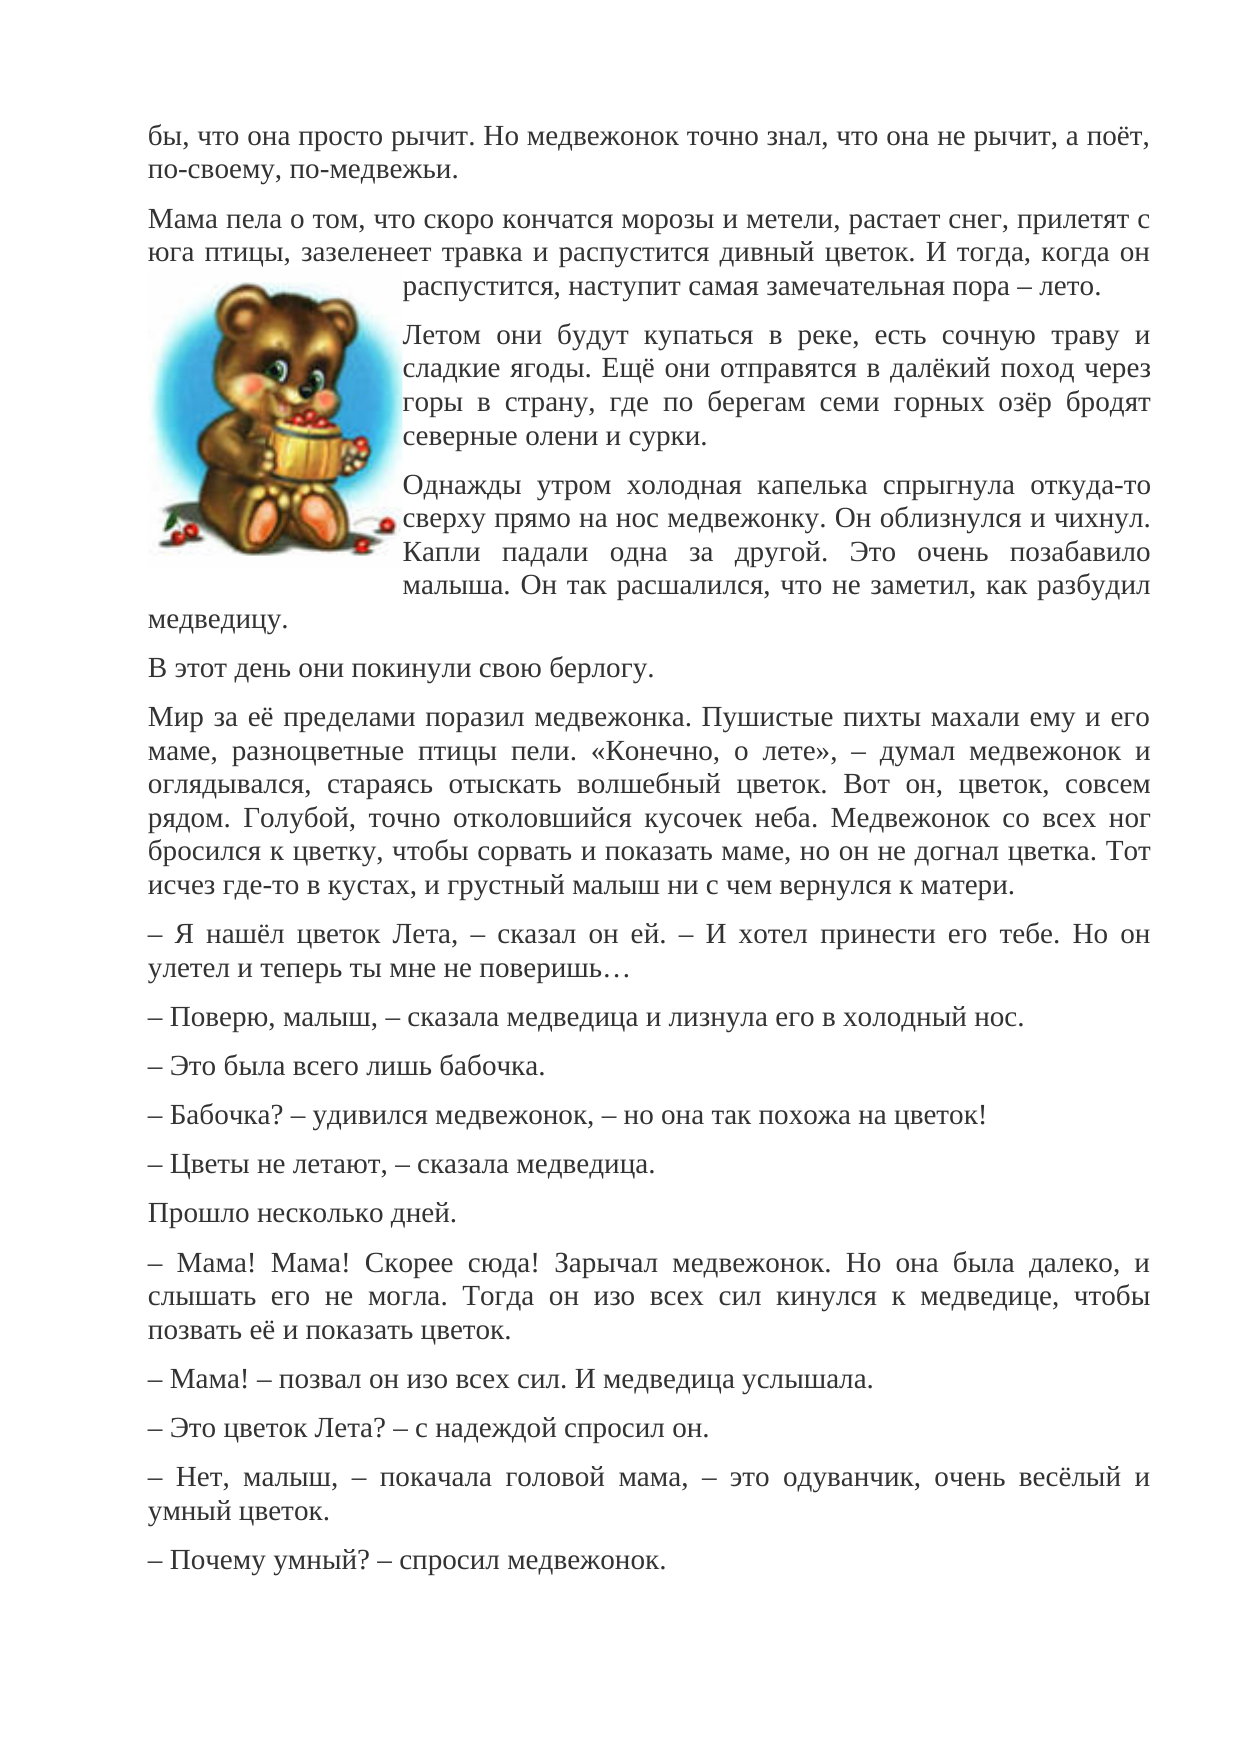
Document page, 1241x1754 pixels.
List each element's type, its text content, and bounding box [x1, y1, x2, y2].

picture [147, 267, 403, 568]
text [148, 118, 1152, 185]
text В этот день они покинули свою берлогу. [148, 650, 1152, 684]
text – Бабочка? – удивился медвежонок, – но она так похожа на цветок! [148, 1097, 1152, 1131]
text Однажды утром холодная капелька спрыгнула откуда-то сверху прямо на нос медвежонку. Он облизнулся и чихнул. Капли падали одна за другой. Это очень позабавило малыша. Он так расшалился, что не заметил, как разбудил медведицу. [148, 467, 1152, 634]
text – Нет, малыш, – покачала головой мама, – это одуванчик, очень весёлый и умный цветок. [148, 1459, 1152, 1526]
text – Поверю, малыш, – сказала медведица и лизнула его в холодный нос. [148, 999, 1152, 1032]
text Прошло несколько дней. [148, 1196, 1152, 1229]
text Мама пела о том, что скоро кончатся морозы и метели, растает снег, прилетят с юга птицы, зазеленеет травка и распустится дивный цветок. И тогда, когда он распустится, наступит самая замечательная пора – лето. [148, 201, 1152, 301]
text – Это цветок Лета? – с надеждой спросил он. [148, 1410, 1152, 1444]
text Мир за её пределами поразил медвежонка. Пушистые пихты махали ему и его маме, разноцветные птицы пели. «Конечно, о лете», – думал медвежонок и оглядывался, стараясь отыскать волшебный цветок. Вот он, цветок, совсем рядом. Голубой, точно отколовшийся кусочек неба. Медвежонок со всех ног бросился к цветку, чтобы сорвать и показать маме, но он не догнал цветка. Тот исчез где-то в кустах, и грустный малыш ни с чем вернулся к матери. [148, 699, 1152, 901]
text – Я нашёл цветок Лета, – сказал он ей. – И хотел принести его тебе. Но он улетел и теперь ты мне не поверишь… [148, 916, 1152, 983]
text Летом они будут купаться в реке, есть сочную траву и сладкие ягоды. Ещё они отправятся в далёкий поход через горы в страну, где по берегам семи горных озёр бродят северные олени и сурки. [403, 317, 1152, 451]
text – Почему умный? – спросил медвежонок. [148, 1542, 1152, 1576]
text – Мама! Мама! Скорее сюда! Зарычал медвежонок. Но она была далеко, и слышать его не могла. Тогда он изо всех сил кинулся к медведице, чтобы позвать её и показать цветок. [148, 1245, 1152, 1345]
text – Это была всего лишь бабочка. [148, 1048, 1152, 1082]
text – Цветы не летают, – сказала медведица. [148, 1146, 1152, 1180]
text – Мама! – позвал он изо всех сил. И медведица услышала. [148, 1361, 1152, 1394]
